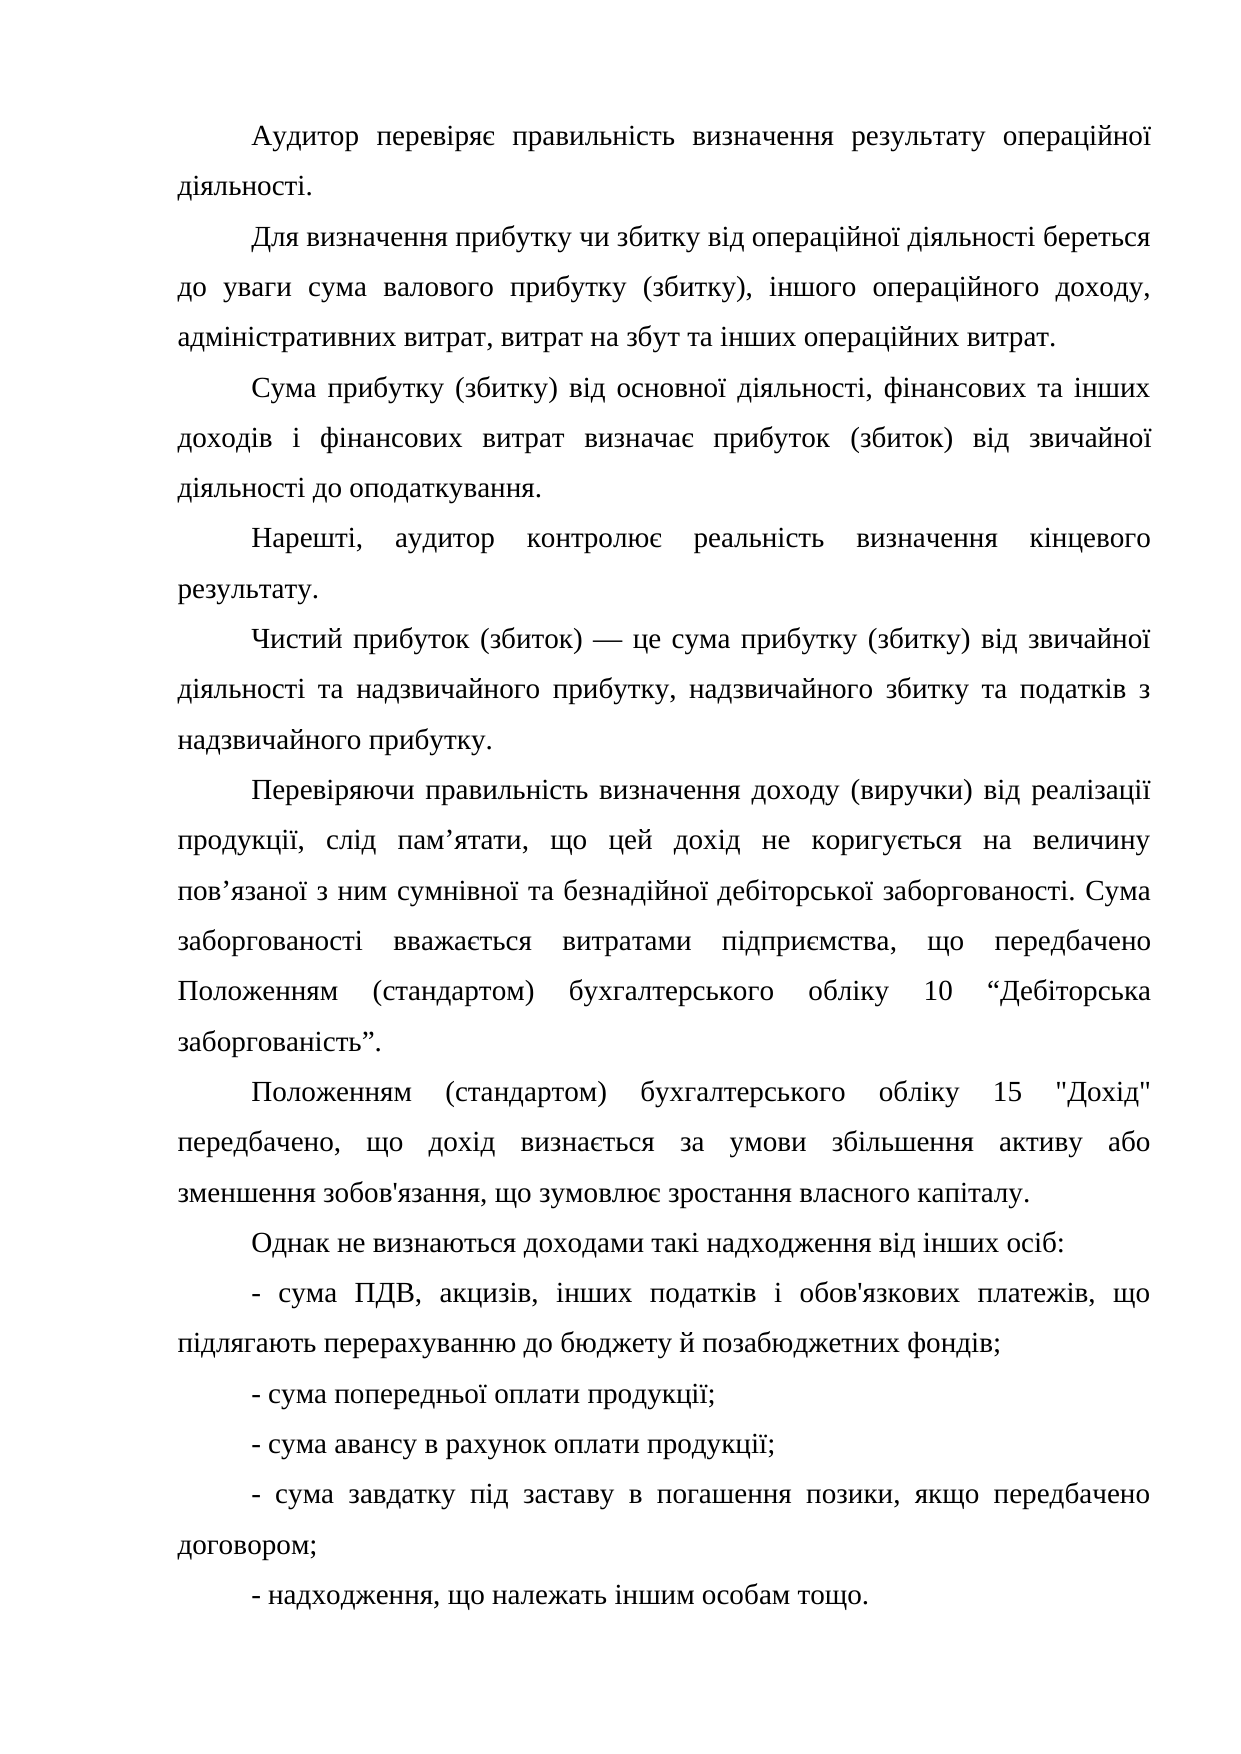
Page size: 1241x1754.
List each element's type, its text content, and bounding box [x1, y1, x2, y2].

text Однак не визнаються доходами такі надходження від інших осіб: [177, 1225, 1152, 1258]
text Нарешті, аудитор контролює реальність визначення кінцевого результату. [177, 521, 1152, 604]
text Аудитор перевіряє правильність визначення результату операційної діяльності. [177, 118, 1152, 202]
text - сума завдатку під заставу в погашення позики, якщо передбачено договором; [177, 1477, 1152, 1560]
text - сума авансу в рахунок оплати продукції; [177, 1426, 1152, 1460]
text - надходження, що належать іншим особам тощо. [177, 1577, 1152, 1611]
text Сума прибутку (збитку) від основної діяльності, фінансових та інших доходів і фінансових витрат визначає прибуток (збиток) від звичайної діяльності до оподаткування. [177, 370, 1152, 504]
text - сума попередньої оплати продукції; [177, 1376, 1152, 1409]
text Перевіряючи правильність визначення доходу (виручки) від реалізації продукції, слід пам’ятати, що цей дохід не коригується на величину пов’язаної з ним сумнівної та безнадійної дебіторської заборгованості. Сума заборгованості вважається витратами підприємства, що передбачено Положенням (стандартом) бухгалтерського обліку 10 “Дебіторська заборгованість”. [177, 772, 1152, 1057]
text Положенням (стандартом) бухгалтерського обліку 15 "Дохід" передбачено, що дохід визнається за умови збільшення активу або зменшення зобов'язання, що зумовлює зростання власного капіталу. [177, 1074, 1152, 1208]
text Для визначення прибутку чи збитку від операційної діяльності береться до уваги сума валового прибутку (збитку), іншого операційного доходу, адміністративних витрат, витрат на збут та інших операційних витрат. [177, 219, 1152, 353]
text Чистий прибуток (збиток) — це сума прибутку (збитку) від звичайної діяльності та надзвичайного прибутку, надзвичайного збитку та податків з надзвичайного прибутку. [177, 621, 1152, 755]
text - сума ПДВ, акцизів, інших податків і обов'язкових платежів, що підлягають перерахуванню до бюджету й позабюджетних фондів; [177, 1275, 1152, 1359]
